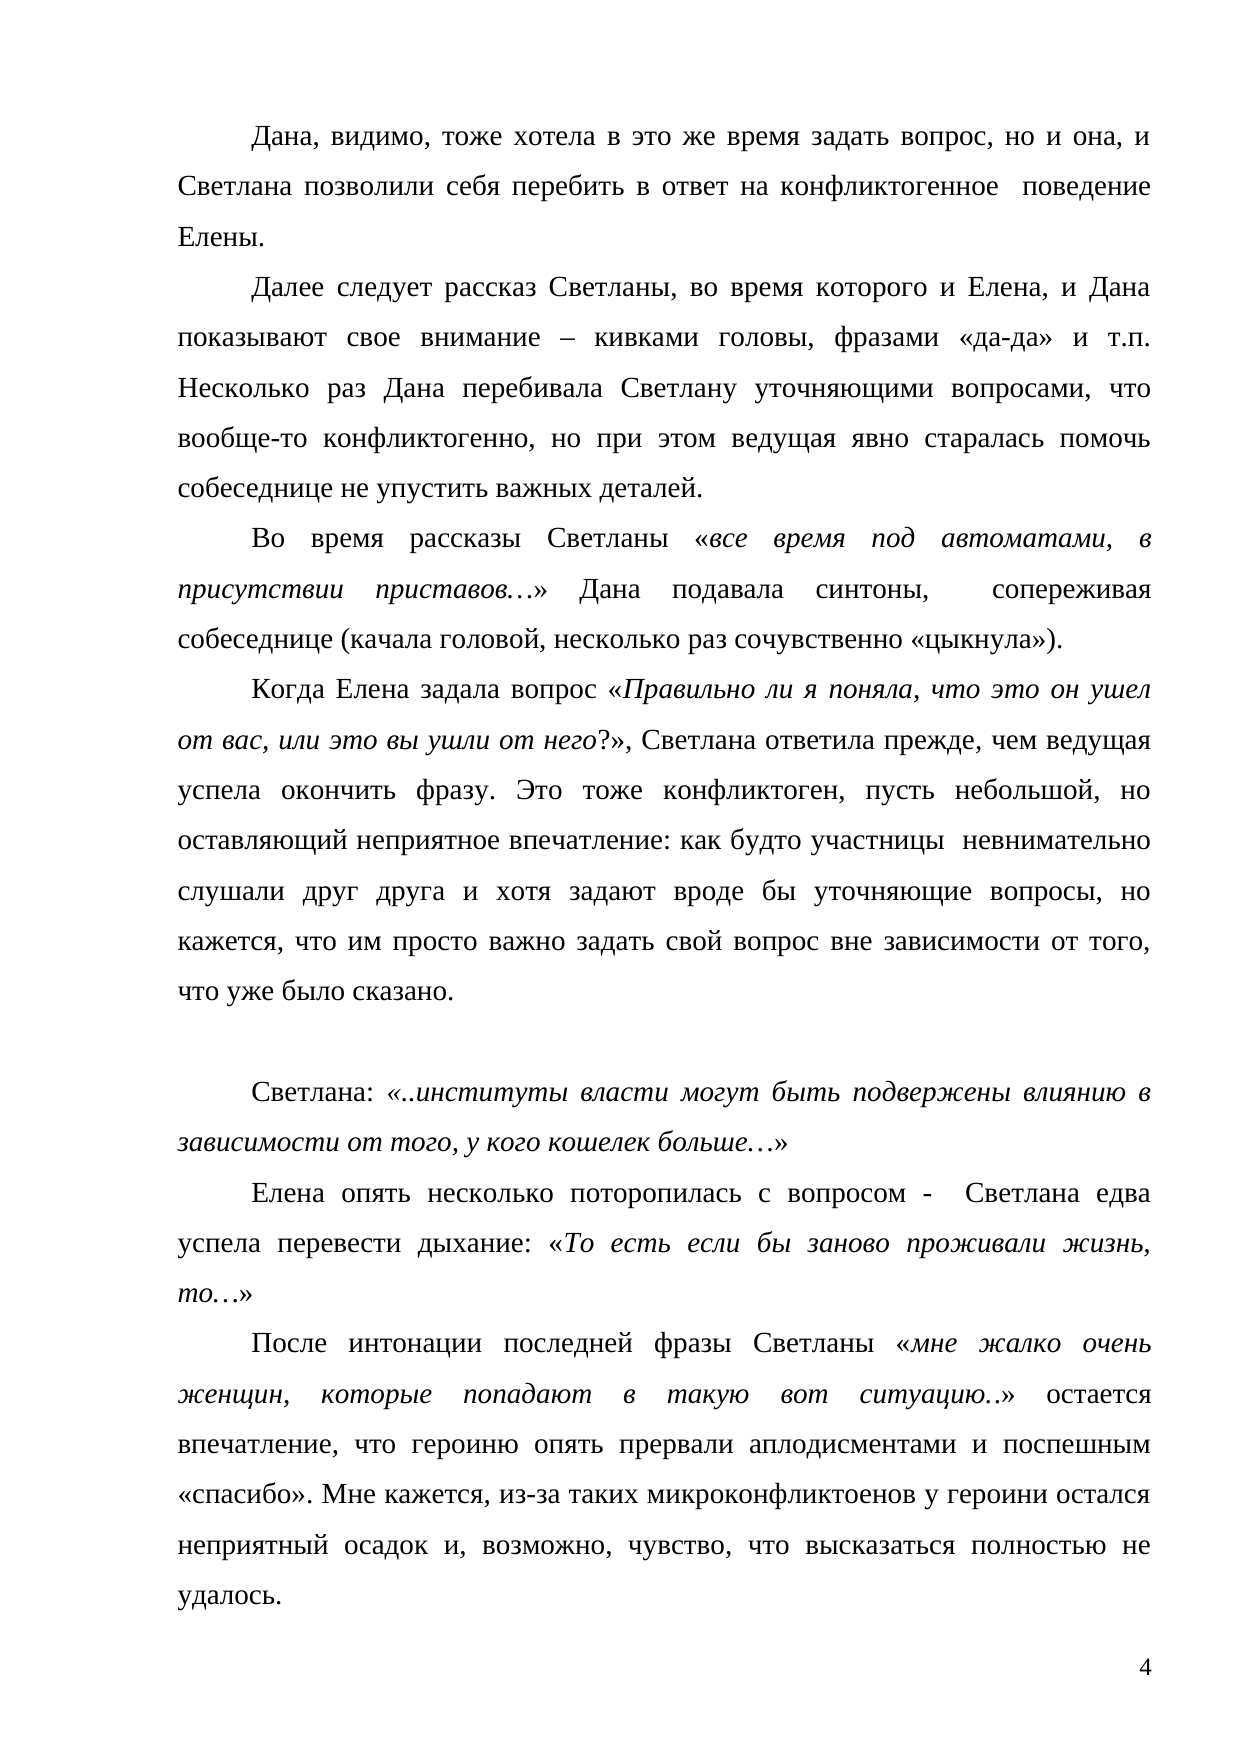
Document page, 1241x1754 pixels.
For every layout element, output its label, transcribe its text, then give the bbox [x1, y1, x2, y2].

text Далее следует рассказ Светланы, во время которого и Елена, и Дана показывают свое внимание – кивками головы, фразами «да-да» и т.п. Несколько раз Дана перебивала Светлану уточняющими вопросами, что вообще-то конфликтогенно, но при этом ведущая явно старалась помочь собеседнице не упустить важных деталей. [177, 269, 1152, 504]
text Елена опять несколько поторопилась с вопросом - Светлана едва успела перевести дыхание: «То есть если бы заново проживали жизнь, то…» [177, 1175, 1152, 1309]
text Дана, видимо, тоже хотела в это же время задать вопрос, но и она, и Светлана позволили себя перебить в ответ на конфликтогенное поведение Елены. [177, 118, 1152, 252]
text Когда Елена задала вопрос «Правильно ли я поняла, что это он ушел от вас, или это вы ушли от него?», Светлана ответила прежде, чем ведущая успела окончить фразу. Это тоже конфликтоген, пусть небольшой, но оставляющий неприятное впечатление: как будто участницы невнимательно слушали друг друга и хотя задают вроде бы уточняющие вопросы, но кажется, что им просто важно задать свой вопрос вне зависимости от того, что уже было сказано. [177, 672, 1152, 1007]
text Во время рассказы Светланы «все время под автоматами, в присутствии приставов…» Дана подавала синтоны, сопереживая собеседнице (качала головой, несколько раз сочувственно «цыкнула»). [177, 521, 1152, 655]
text Светлана: «..институты власти могут быть подвержены влиянию в зависимости от того, у кого кошелек больше…» [177, 1074, 1152, 1158]
text После интонации последней фразы Светланы «мне жалко очень женщин, которые попадают в такую вот ситуацию..» остается впечатление, что героиню опять прервали аплодисментами и поспешным «спасибо». Мне кажется, из-за таких микроконфликтоенов у героини остался неприятный осадок и, возможно, чувство, что высказаться полностью не удалось. [177, 1326, 1152, 1611]
